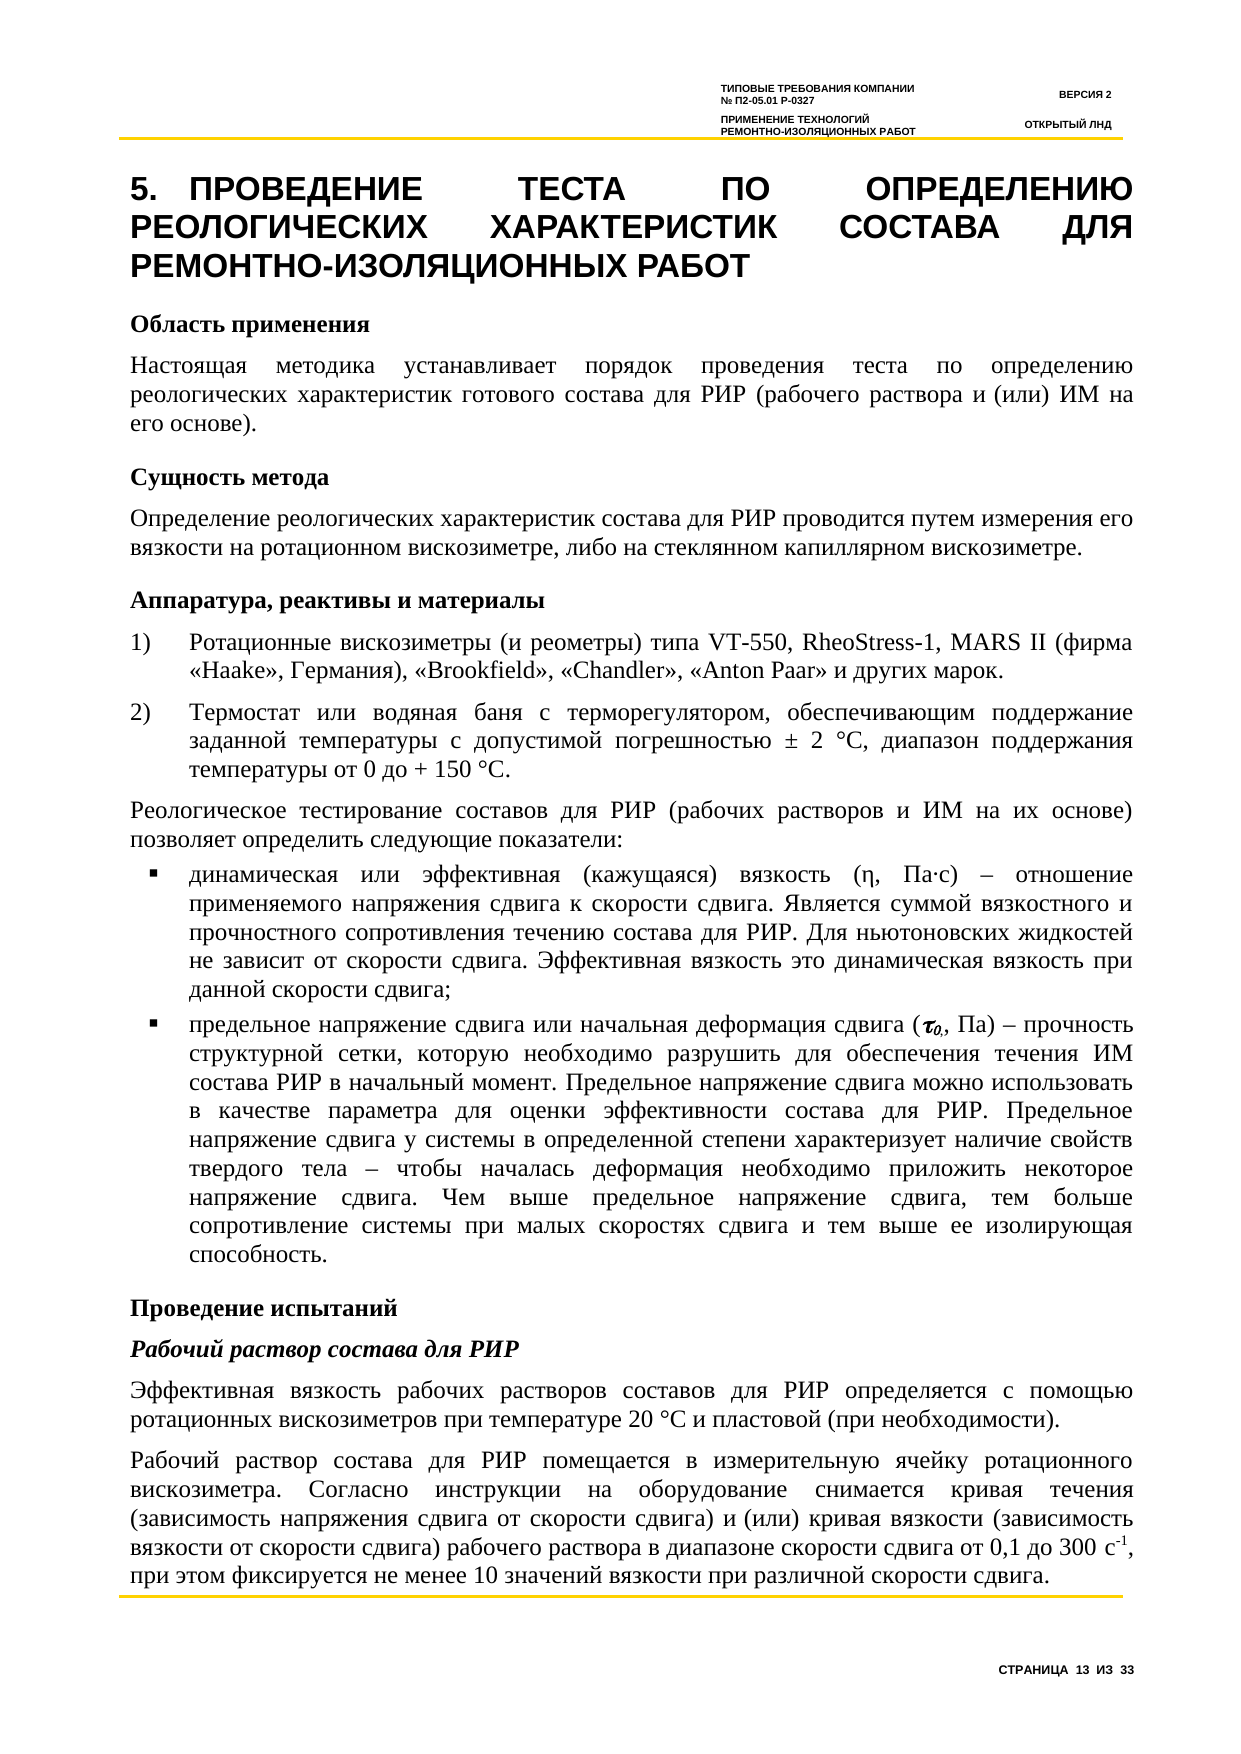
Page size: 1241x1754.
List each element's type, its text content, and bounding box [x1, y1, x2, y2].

list динамическая или эффективная (кажущаяся) вязкость (η, Па∙с) – отношение применяемого напряжения сдвига к скорости сдвига. Является суммой вязкостного и прочностного сопротивления течению состава для РИР. Для ньютоновских жидкостей не зависит от скорости сдвига. Эффективная вязкость это динамическая вязкость при данной скорости сдвига; [148, 859, 1134, 1003]
list предельное напряжение сдвига или начальная деформация сдвига (,, Па) – прочность структурной сетки, которую необходимо разрушить для обеспечения течения ИМ состава РИР в начальный момент. Предельное напряжение сдвига можно использовать в качестве параметра для оценки эффективности состава для РИР. Предельное напряжение сдвига у системы в определенной степени характеризует наличие свойств твердого тела – чтобы началась деформация необходимо приложить некоторое напряжение сдвига. Чем выше предельное напряжение сдвига, тем больше сопротивление системы при малых скоростях сдвига и тем выше ее изолирующая способность. [148, 1009, 1134, 1268]
text Сущность метода [130, 462, 1134, 491]
subtitle ПРОВЕДЕНИЕ ТЕСТА ПО ОПРЕДЕЛЕНИЮ РЕОЛОГИЧЕСКИХ ХАРАКТЕРИСТИК СОСТАВА ДЛЯ ремонтно-изоляционных работ [130, 169, 1134, 284]
text Область применения [130, 309, 1134, 338]
text Эффективная вязкость рабочих растворов составов для РИР определяется с помощью ротационных вискозиметров при температуре 20 °С и пластовой (при необходимости). [130, 1376, 1134, 1433]
list Ротационные вискозиметры (и реометры) типа VT-550, RheоStress-1, MARS II (фирма «Haake», Германия), «Brookfield», «Chandler», «Anton Paar» и других марок. [130, 627, 1134, 684]
text Рабочий раствор состава для РИР [130, 1334, 1134, 1363]
text Рабочий раствор состава для РИР помещается в измерительную ячейку ротационного вискозиметра. Согласно инструкции на оборудование снимается кривая течения (зависимость напряжения сдвига от скорости сдвига) и (или) кривая вязкости (зависимость вязкости от скорости сдвига) рабочего раствора в диапазоне скорости сдвига от 0,1 до 300 с-1, при этом фиксируется не менее 10 значений вязкости при различной скорости сдвига. [130, 1446, 1134, 1589]
text Реологическое тестирование составов для РИР (рабочих растворов и ИМ на их основе) позволяет определить следующие показатели: [130, 796, 1134, 853]
text Настоящая методика устанавливает порядок проведения теста по определению реологических характеристик готового состава для РИР (рабочего раствора и (или) ИМ на его основе). [130, 351, 1134, 437]
list Термостат или водяная баня с терморегулятором, обеспечивающим поддержание заданной температуры с допустимой погрешностью ± 2 °С, диапазон поддержания температуры от 0 до + 150 °С. [130, 697, 1134, 783]
text Аппаратура, реактивы и материалы [130, 586, 1134, 614]
text Определение реологических характеристик состава для РИР проводится путем измерения его вязкости на ротационном вискозиметре, либо на стеклянном капиллярном вискозиметре. [130, 503, 1134, 561]
text Проведение испытаний [130, 1293, 1134, 1322]
